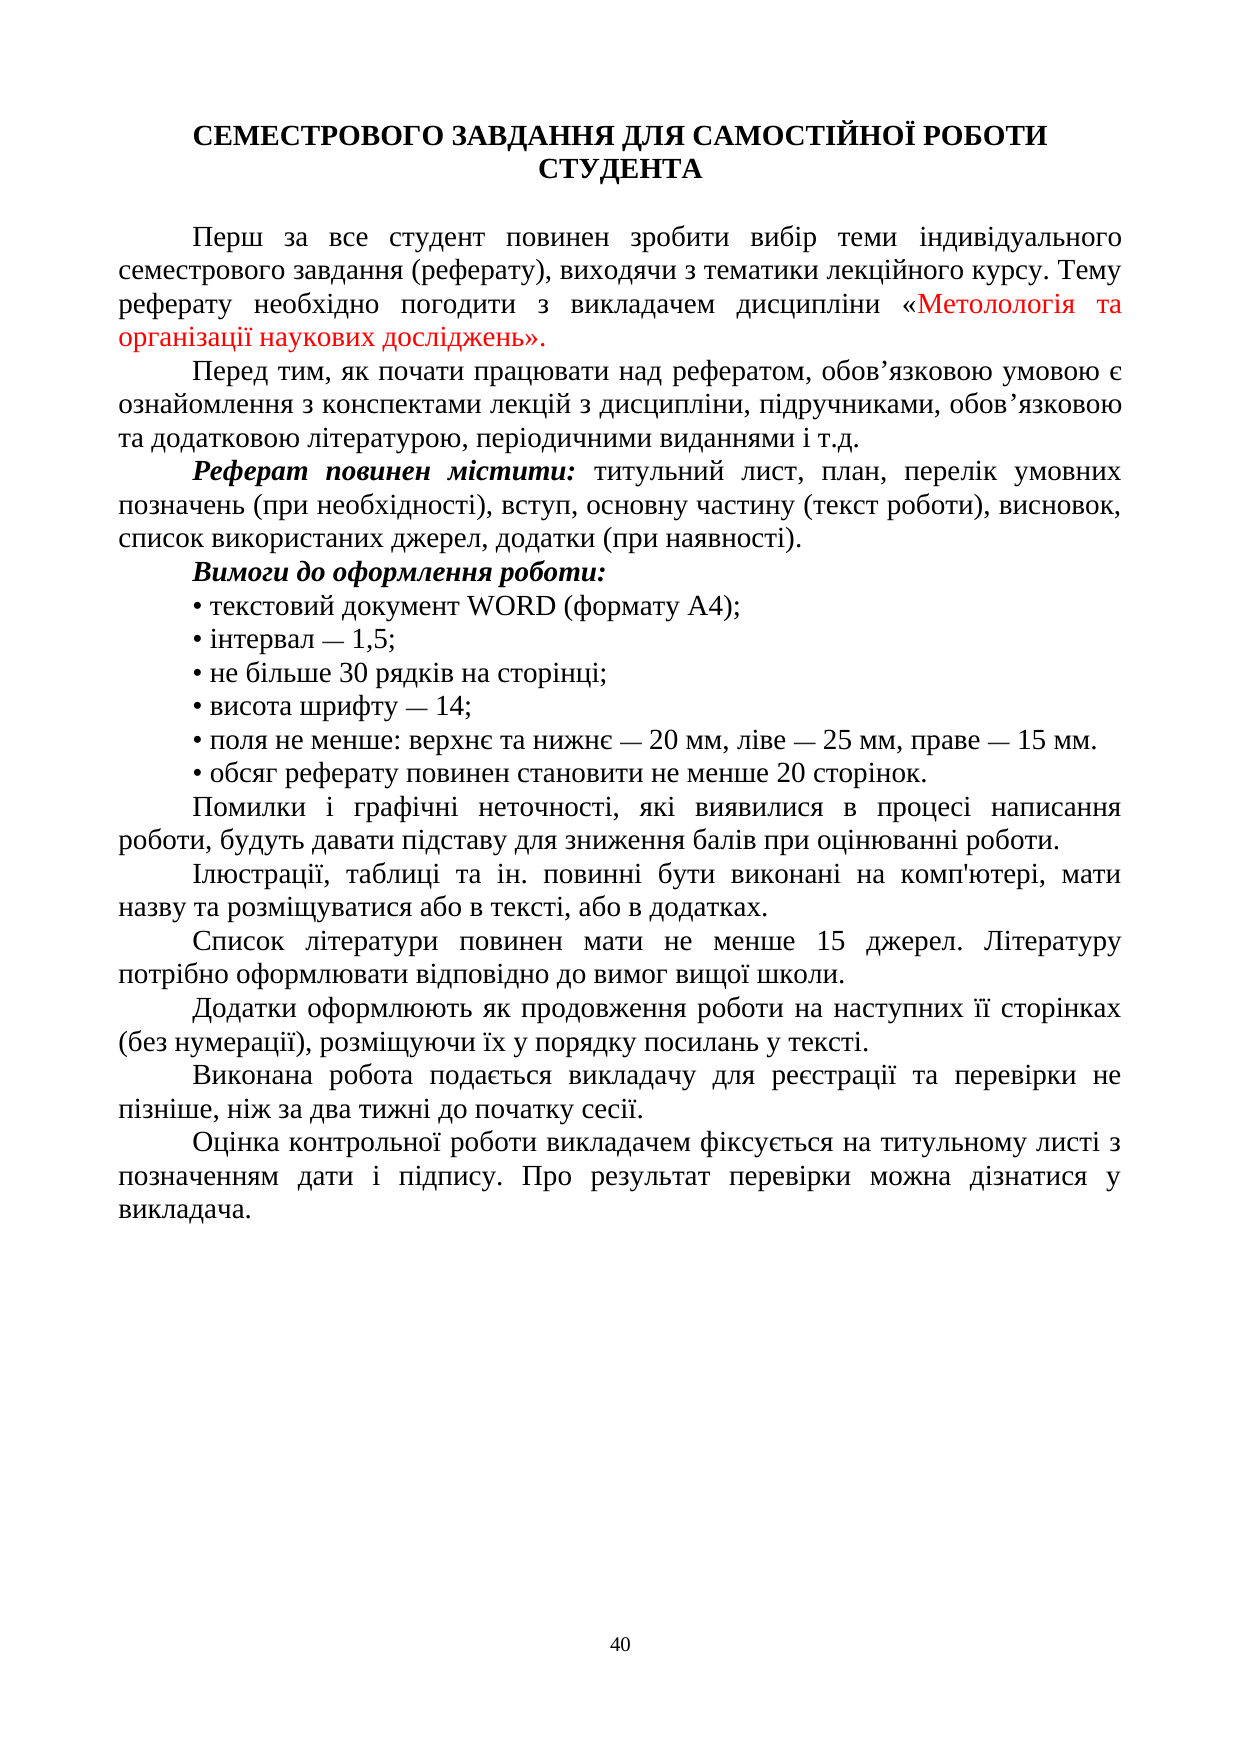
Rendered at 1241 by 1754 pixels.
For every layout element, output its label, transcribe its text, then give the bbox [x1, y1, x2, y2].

text Перш за все студент повинен зробити вибір теми індивідуального семестрового завдання (реферату), виходячи з тематики лекційного курсу. Тему реферату необхідно погодити з викладачем дисципліни «Метолологія та організації наукових досліджень». [118, 219, 1122, 353]
text • інтервал — 1,5; [118, 621, 1122, 655]
text • не більше 30 рядків на сторінці; [118, 655, 1122, 688]
text Оцінка контрольної роботи викладачем фіксується на титульному листі з позначенням дати і підпису. Про результат перевірки можна дізнатися у викладача. [118, 1124, 1122, 1225]
text Додатки оформлюють як продовження роботи на наступних її сторінках (без нумерації), розміщуючи їх у порядку посилань у тексті. [118, 990, 1122, 1057]
text Список літератури повинен мати не менше 15 джерел. Літературу потрібно оформлювати відповідно до вимог вищої школи. [118, 923, 1122, 990]
text Перед тим, як почати працювати над рефератом, обов’язковою умовою є ознайомлення з конспектами лекцій з дисципліни, підручниками, обов’язковою та додатковою літературою, періодичними виданнями і т.д. [118, 353, 1122, 453]
text Вимоги до оформлення роботи: [118, 554, 1122, 588]
text Помилки і графічні неточності, які виявилися в процесі написання роботи, будуть давати підставу для зниження балів при оцінюванні роботи. [118, 789, 1122, 856]
text • обсяг реферату повинен становити не менше 20 сторінок. [118, 755, 1122, 789]
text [118, 118, 1122, 185]
text • висота шрифту — 14; [118, 688, 1122, 722]
text Ілюстрації, таблиці та ін. повинні бути виконані на комп'ютері, мати назву та розміщуватися або в тексті, або в додатках. [118, 856, 1122, 923]
text • текстовий документ WORD (формату А4); [118, 588, 1122, 621]
text • поля не менше: верхнє та нижнє — , ліве — , праве — . [118, 722, 1122, 755]
text Реферат повинен містити: титульний лист, план, перелік умовних позначень (при необхідності), вступ, основну частину (текст роботи), висновок, список використаних джерел, додатки (при наявності). [118, 453, 1122, 554]
text Виконана робота подається викладачу для реєстрації та перевірки не пізніше, ніж за два тижні до початку сесії. [118, 1057, 1122, 1124]
